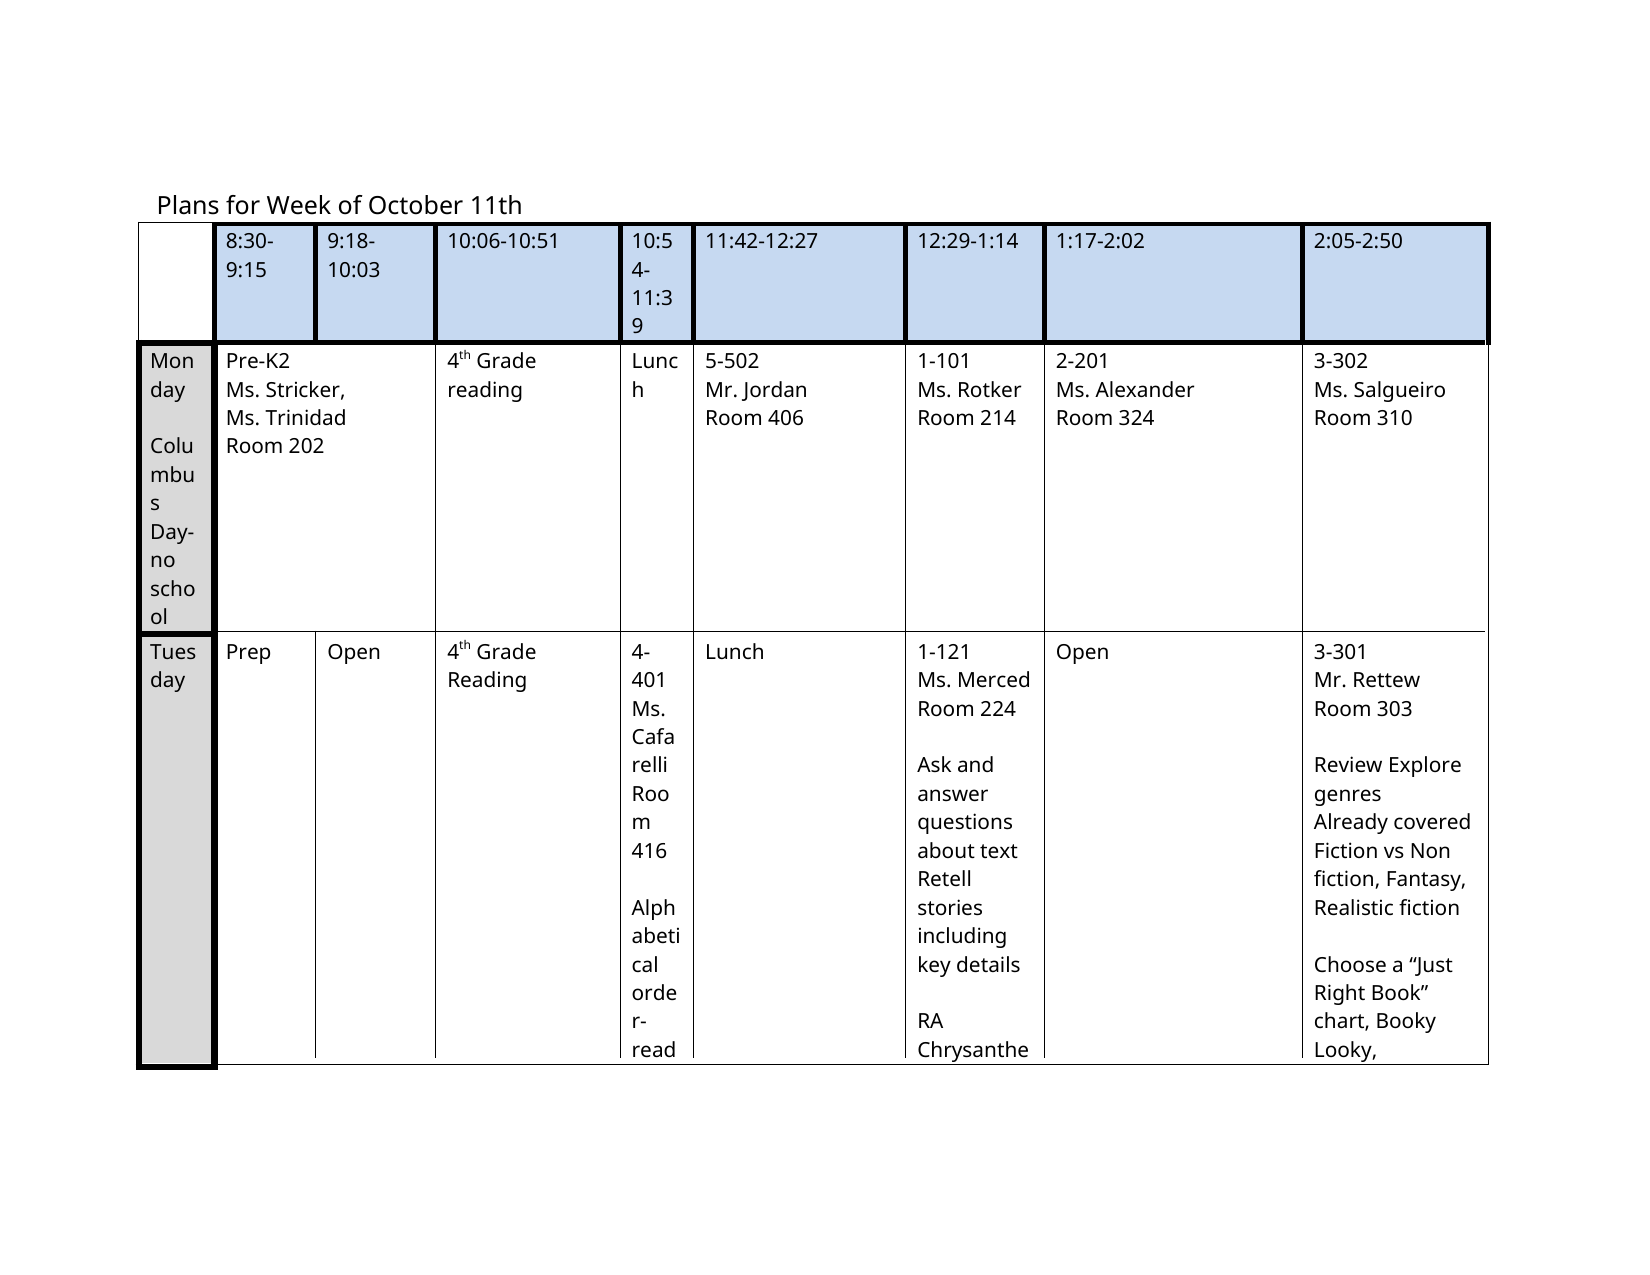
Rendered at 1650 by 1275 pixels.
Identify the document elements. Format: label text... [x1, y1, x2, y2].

table_cell Open [1044, 632, 1302, 1063]
table_header 12:29-1:14 [908, 226, 1042, 340]
table_cell Tuesday [142, 637, 211, 1063]
table_cell Open [316, 632, 436, 1063]
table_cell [1303, 631, 1488, 1063]
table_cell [620, 632, 694, 1063]
table_cell Monday Columbus Day-no school [142, 346, 211, 631]
table_cell Lunch [621, 345, 693, 631]
table_header 9:18-10:03 [318, 226, 433, 340]
table_header 2:05-2:50 [1305, 226, 1486, 340]
table_header [139, 223, 212, 340]
text Plans for Week of October 11th [150, 187, 1500, 222]
table_header 10:06-10:51 [438, 226, 618, 340]
table_header 11:42-12:27 [696, 226, 903, 340]
table_cell 5-502 Mr. Jordan Room 406 [694, 345, 905, 631]
table_cell Lunch [694, 632, 906, 1063]
table_cell 4th Grade Reading [436, 632, 620, 1063]
table_header 1:17-2:02 [1047, 226, 1300, 340]
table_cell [906, 632, 1044, 1063]
table_cell Pre-K2 Ms. Stricker, Ms. Trinidad Room 202 [218, 345, 435, 631]
table_cell 2-201 Ms. Alexander Room 324 [1045, 345, 1302, 631]
table_cell 4th Grade reading [436, 345, 620, 631]
table_cell 1-101 Ms. Rotker Room 214 [906, 345, 1044, 631]
table_header 10:54-11:39 [623, 226, 691, 340]
table_cell Prep [218, 632, 316, 1063]
table_header 8:30-9:15 [217, 226, 313, 340]
table_cell 3-302 Ms. Salgueiro Room 310 [1303, 340, 1488, 631]
